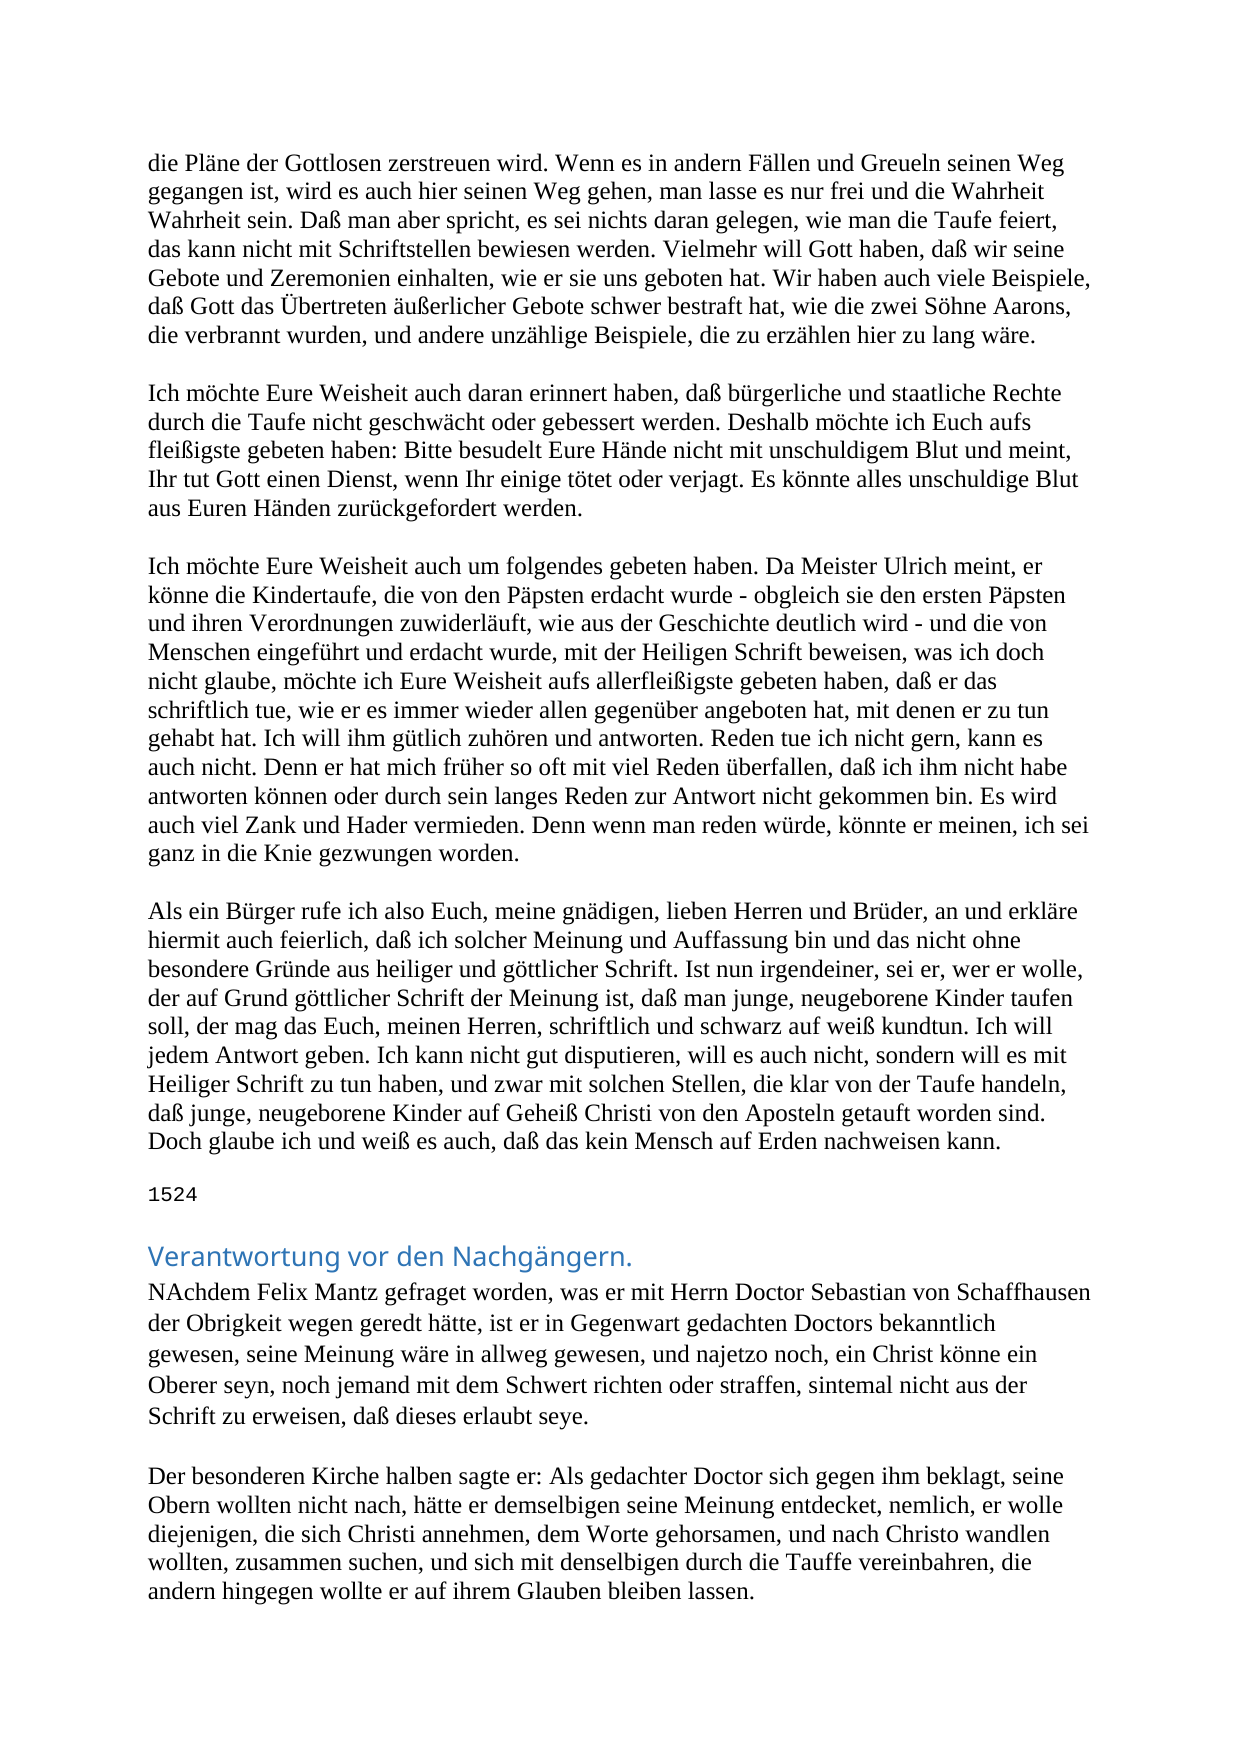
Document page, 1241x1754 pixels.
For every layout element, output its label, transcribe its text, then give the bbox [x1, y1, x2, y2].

text Ich möchte Eure Weisheit auch daran erinnert haben, daß bürgerliche und staatliche Rechte durch die Taufe nicht geschwächt oder gebessert werden. Deshalb möchte ich Euch aufs fleißigste gebeten haben: Bitte besudelt Eure Hände nicht mit unschuldigem Blut und meint, Ihr tut Gott einen Dienst, wenn Ihr einige tötet oder verjagt. Es könnte alles unschuldige Blut aus Euren Händen zurückgefordert werden. [148, 378, 1093, 522]
subtitle Verantwortung vor den Nachgängern. [148, 1237, 1093, 1274]
text 1524 [148, 1184, 1093, 1208]
text Ich möchte Eure Weisheit auch um folgendes gebeten haben. Da Meister Ulrich meint, er könne die Kindertaufe, die von den Päpsten erdacht wurde - obgleich sie den ersten Päpsten und ihren Verordnungen zuwiderläuft, wie aus der Geschichte deutlich wird - und die von Menschen eingeführt und erdacht wurde, mit der Heiligen Schrift beweisen, was ich doch nicht glaube, möchte ich Eure Weisheit aufs allerfleißigste gebeten haben, daß er das schriftlich tue, wie er es immer wieder allen gegenüber angeboten hat, mit denen er zu tun gehabt hat. Ich will ihm gütlich zuhören und antworten. Reden tue ich nicht gern, kann es auch nicht. Denn er hat mich früher so oft mit viel Reden überfallen, daß ich ihm nicht habe antworten können oder durch sein langes Reden zur Antwort nicht gekommen bin. Es wird auch viel Zank und Hader vermieden. Denn wenn man reden würde, könnte er meinen, ich sei ganz in die Knie gezwungen worden. [148, 551, 1093, 867]
text NAchdem Felix Mantz gefraget worden, was er mit Herrn Doctor Sebastian von Schaffhausen der Obrigkeit wegen geredt hätte, ist er in Gegenwart gedachten Doctors bekanntlich gewesen, seine Meinung wäre in allweg gewesen, und najetzo noch, ein Christ könne ein Oberer seyn, noch jemand mit dem Schwert richten oder straffen, sintemal nicht aus der Schrift zu erweisen, daß dieses erlaubt seye. [148, 1277, 1093, 1430]
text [148, 148, 1093, 349]
text Als ein Bürger rufe ich also Euch, meine gnädigen, lieben Herren und Brüder, an und erkläre hiermit auch feierlich, daß ich solcher Meinung und Auffassung bin und das nicht ohne besondere Gründe aus heiliger und göttlicher Schrift. Ist nun irgendeiner, sei er, wer er wolle, der auf Grund göttlicher Schrift der Meinung ist, daß man junge, neugeborene Kinder taufen soll, der mag das Euch, meinen Herren, schriftlich und schwarz auf weiß kundtun. Ich will jedem Antwort geben. Ich kann nicht gut disputieren, will es auch nicht, sondern will es mit Heiliger Schrift zu tun haben, und zwar mit solchen Stellen, die klar von der Taufe handeln, daß junge, neugeborene Kinder auf Geheiß Christi von den Aposteln getauft worden sind. Doch glaube ich und weiß es auch, daß das kein Mensch auf Erden nachweisen kann. [148, 896, 1093, 1155]
text Der besonderen Kirche halben sagte er: Als gedachter Doctor sich gegen ihm beklagt, seine Obern wollten nicht nach, hätte er demselbigen seine Meinung entdecket, nemlich, er wolle diejenigen, die sich Christi annehmen, dem Worte gehorsamen, und nach Christo wandlen wollten, zusammen suchen, und sich mit denselbigen durch die Tauffe vereinbahren, die andern hingegen wollte er auf ihrem Glauben bleiben lassen. [148, 1461, 1093, 1605]
